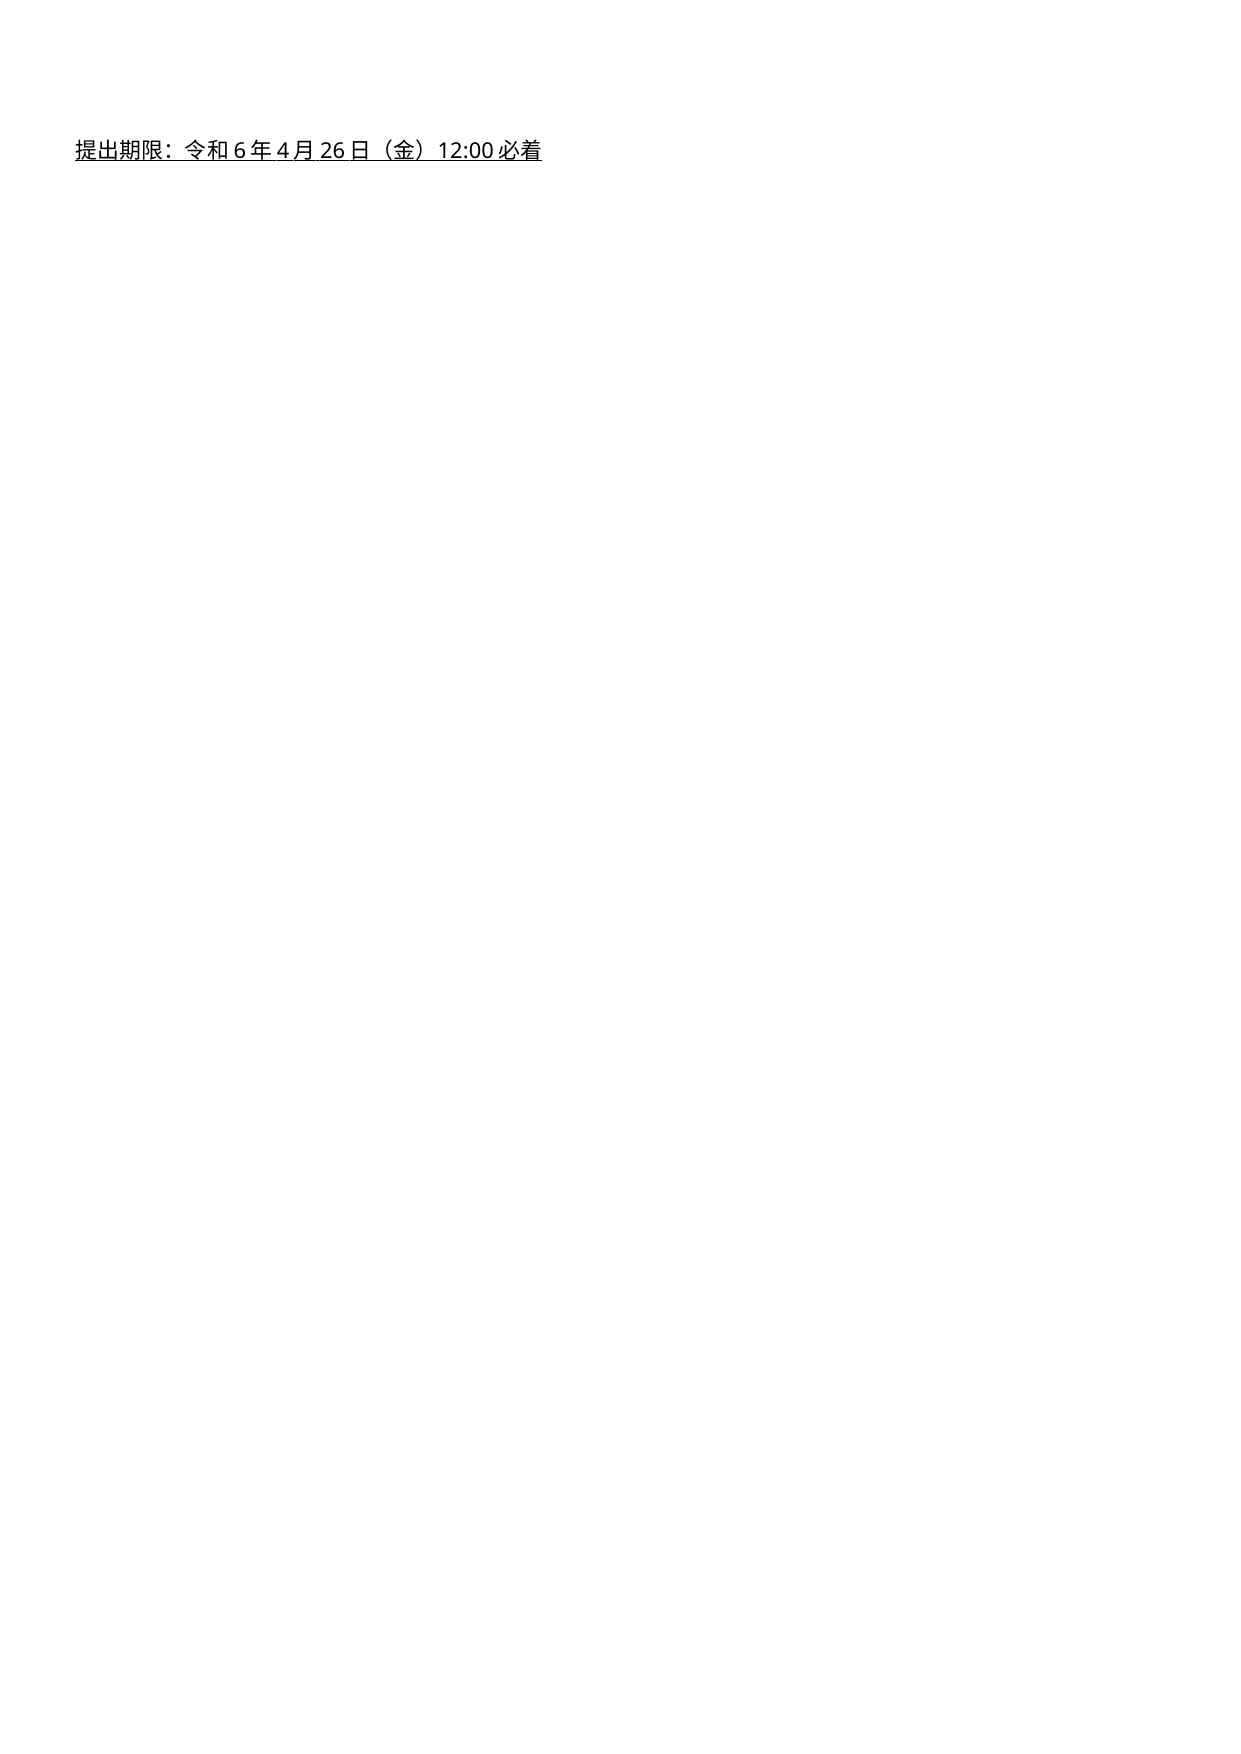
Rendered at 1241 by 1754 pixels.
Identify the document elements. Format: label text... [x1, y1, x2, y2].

text 提出期限：令和6年4月26日（金）12:00必着 [75, 130, 1165, 167]
